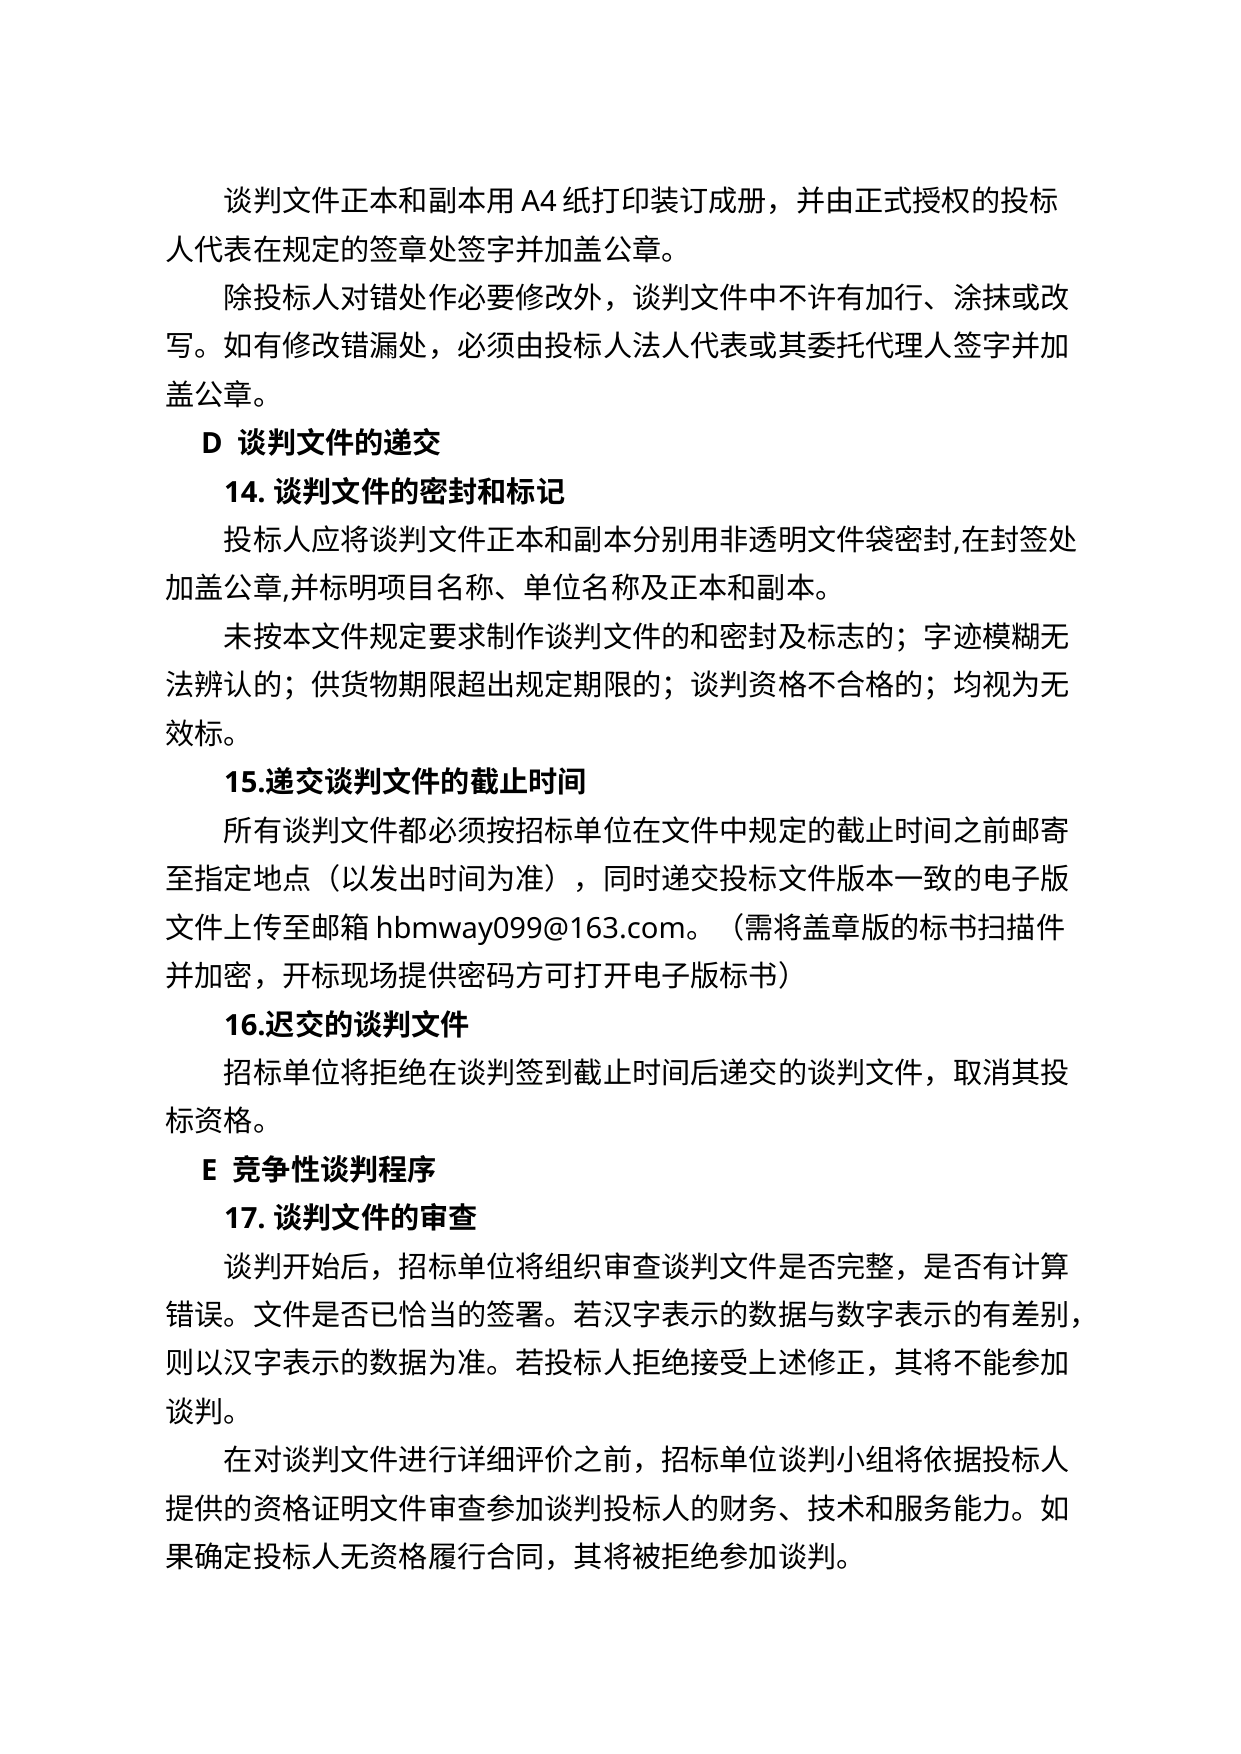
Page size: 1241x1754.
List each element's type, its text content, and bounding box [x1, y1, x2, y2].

text 除投标人对错处作必要修改外，谈判文件中不许有加行、涂抹或改写。如有修改错漏处，必须由投标人法人代表或其委托代理人签字并加盖公章。 [165, 271, 1087, 417]
text 招标单位将拒绝在谈判签到截止时间后递交的谈判文件，取消其投标资格。 [165, 1046, 1087, 1143]
text D 谈判文件的递交 [165, 417, 1087, 465]
text 14. 谈判文件的密封和标记 [165, 465, 1087, 514]
text 投标人应将谈判文件正本和副本分别用非透明文件袋密封,在封签处加盖公章,并标明项目名称、单位名称及正本和副本。 [165, 514, 1087, 611]
text 16.迟交的谈判文件 [165, 998, 1087, 1046]
text E 竞争性谈判程序 [165, 1143, 1087, 1192]
text 未按本文件规定要求制作谈判文件的和密封及标志的；字迹模糊无法辨认的；供货物期限超出规定期限的；谈判资格不合格的；均视为无效标。 [165, 611, 1087, 756]
text 17. 谈判文件的审查 [165, 1192, 1087, 1240]
text 在对谈判文件进行详细评价之前，招标单位谈判小组将依据投标人提供的资格证明文件审查参加谈判投标人的财务、技术和服务能力。如果确定投标人无资格履行合同，其将被拒绝参加谈判。 [165, 1434, 1087, 1579]
text 谈判文件正本和副本用A4纸打印装订成册，并由正式授权的投标人代表在规定的签章处签字并加盖公章。 [165, 174, 1087, 271]
text 15.递交谈判文件的截止时间 [165, 756, 1087, 804]
text 谈判开始后，招标单位将组织审查谈判文件是否完整，是否有计算错误。文件是否已恰当的签署。若汉字表示的数据与数字表示的有差别，则以汉字表示的数据为准。若投标人拒绝接受上述修正，其将不能参加谈判。 [165, 1240, 1087, 1434]
text 所有谈判文件都必须按招标单位在文件中规定的截止时间之前邮寄至指定地点（以发出时间为准），同时递交投标文件版本一致的电子版文件上传至邮箱hbmway099@163.com。（需将盖章版的标书扫描件并加密，开标现场提供密码方可打开电子版标书） [165, 804, 1087, 998]
